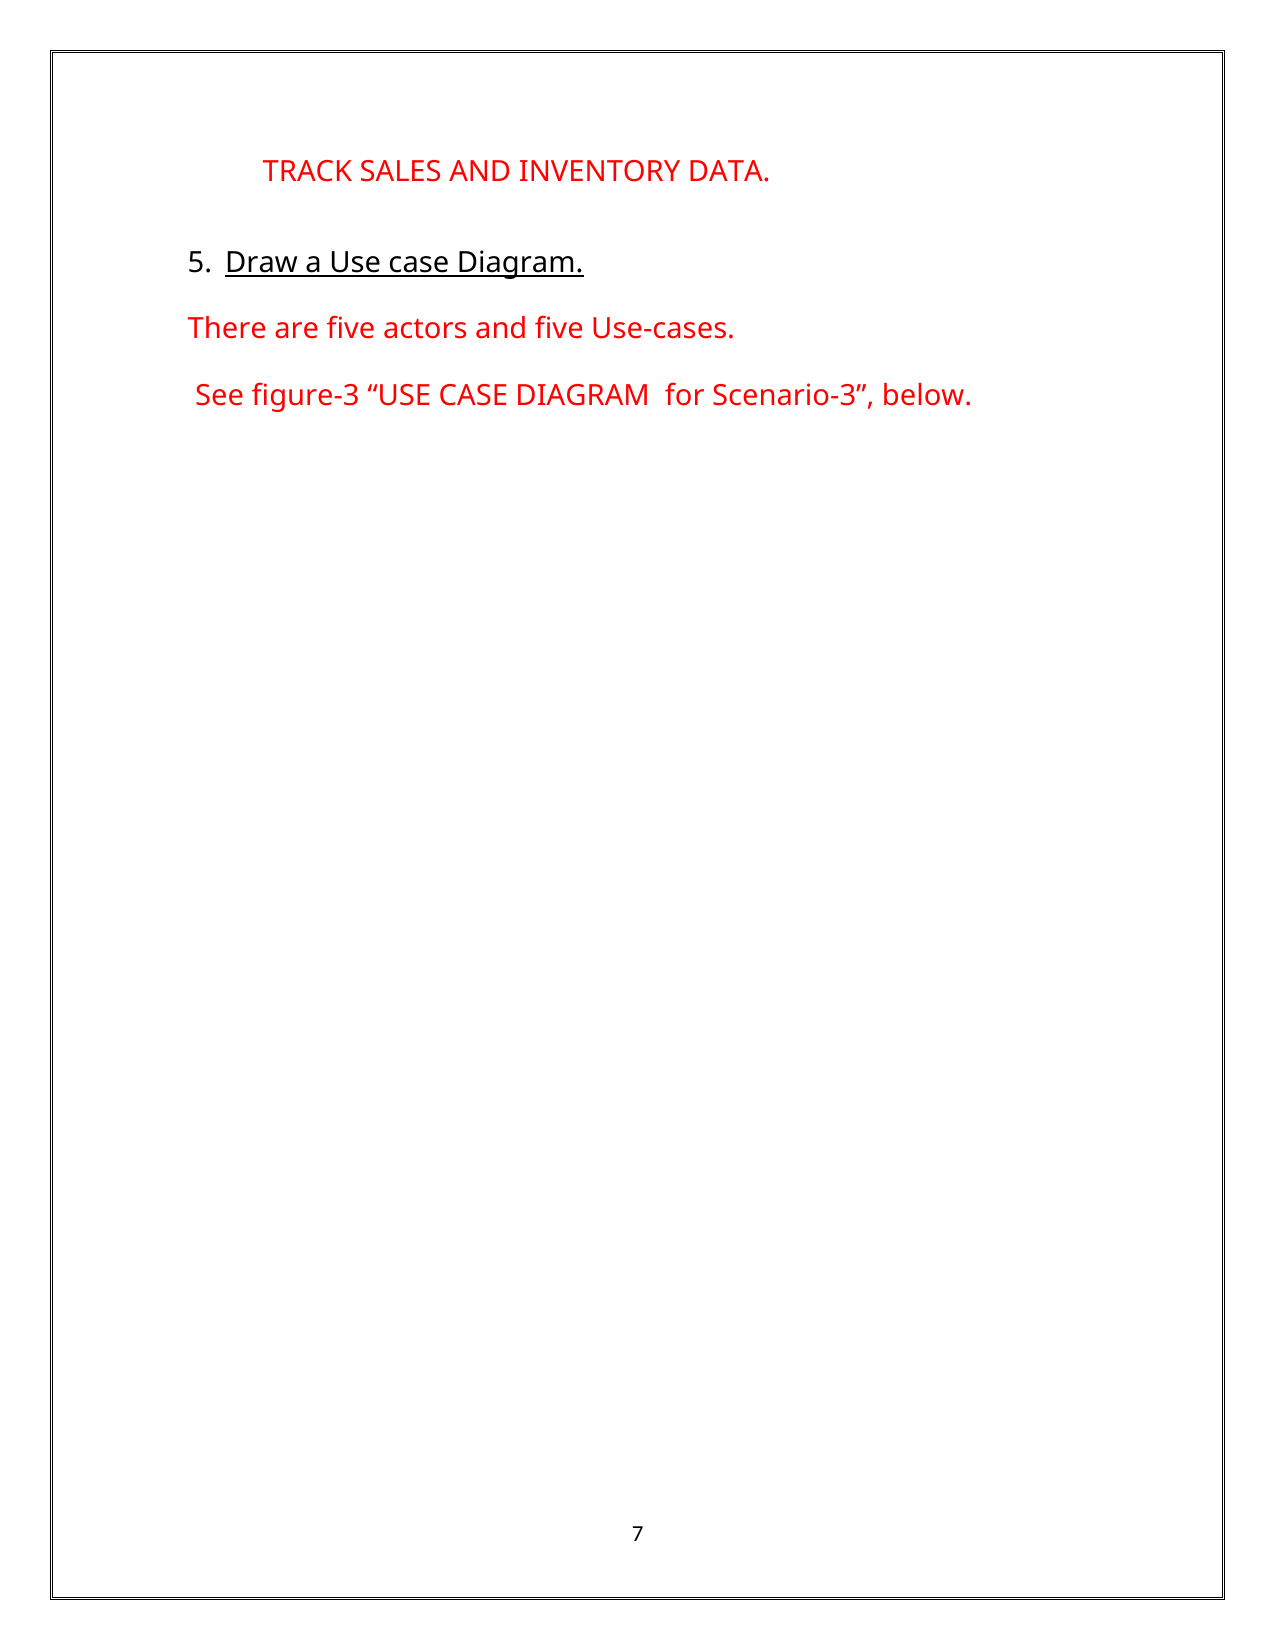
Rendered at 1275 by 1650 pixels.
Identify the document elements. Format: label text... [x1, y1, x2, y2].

text See figure-3 “USE CASE DIAGRAM for Scenario-3”, below. [150, 374, 1125, 414]
text There are five actors and five Use-cases. [150, 308, 1125, 347]
list TRACK SALES AND INVENTORY DATA. [262, 150, 1125, 190]
list Draw a Use case Diagram. [187, 241, 1125, 281]
